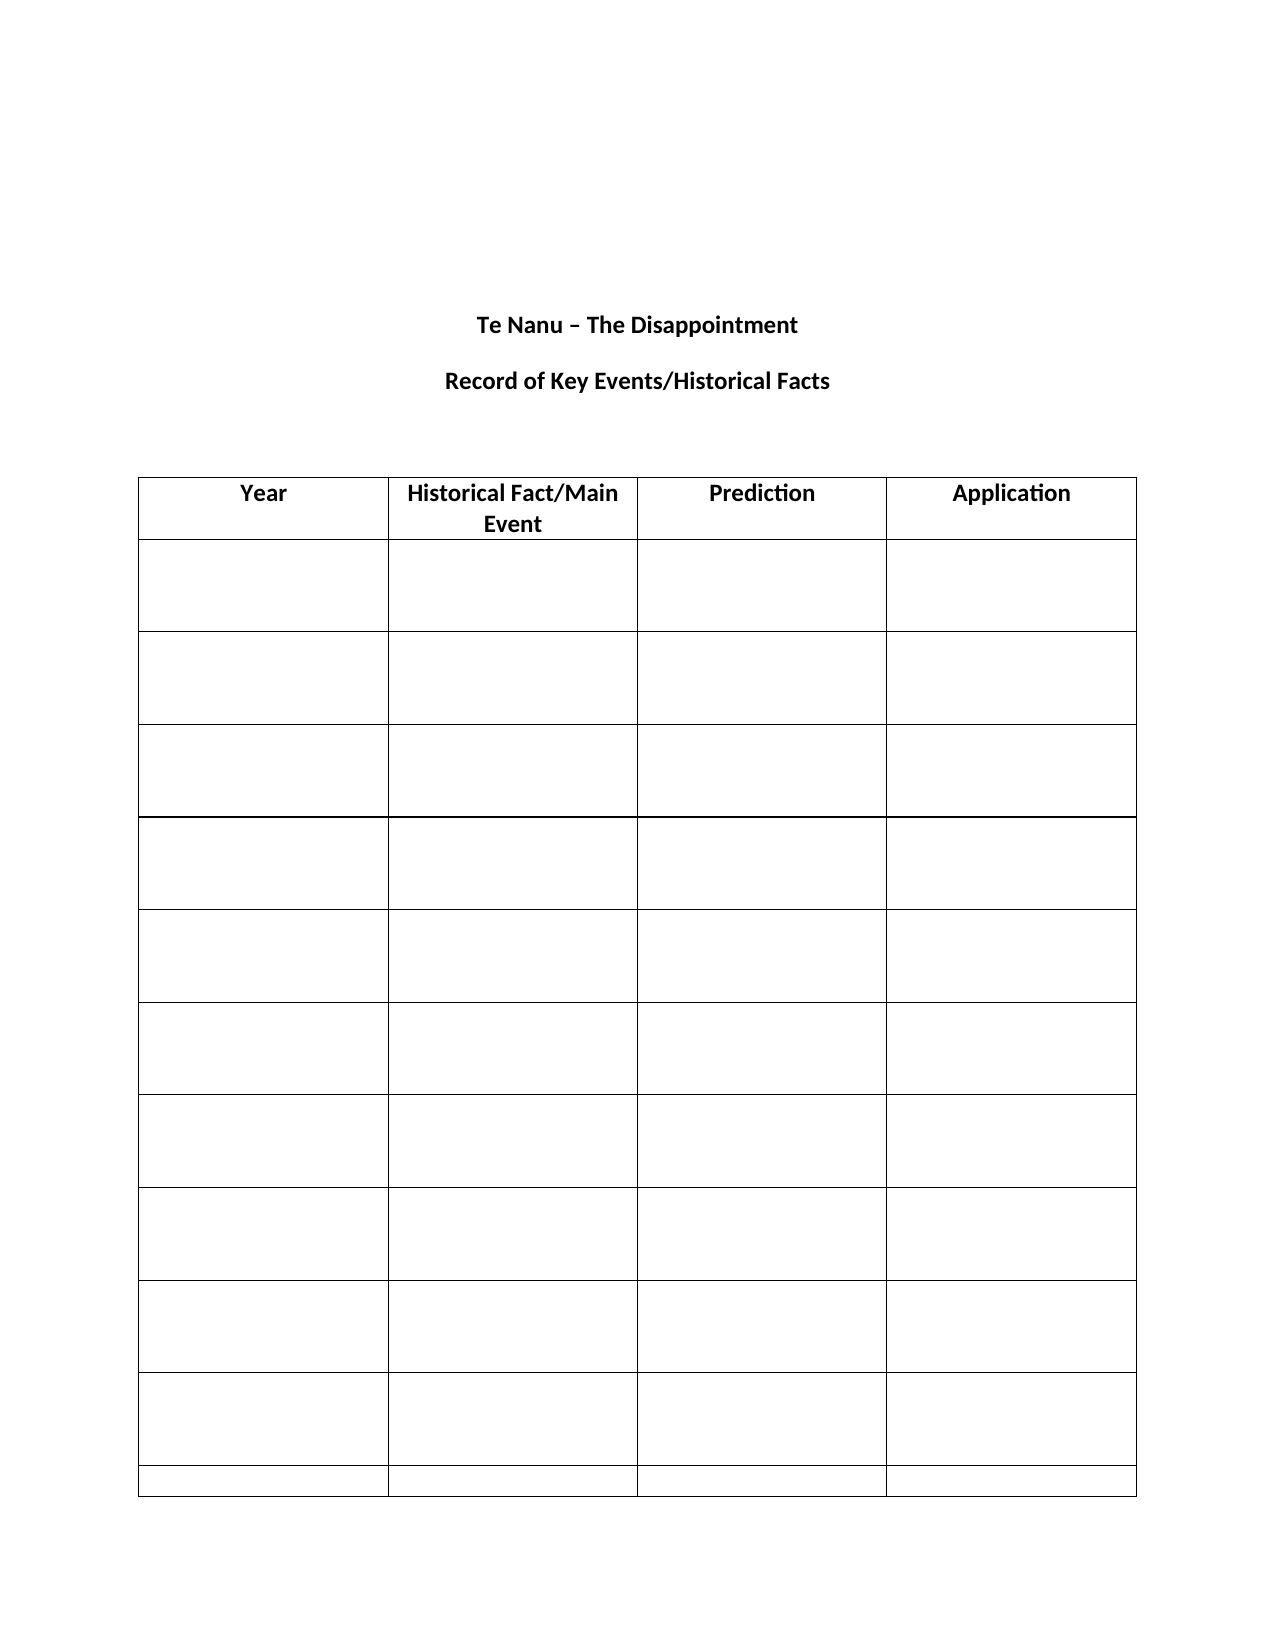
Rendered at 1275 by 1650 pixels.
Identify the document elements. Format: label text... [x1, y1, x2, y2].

table_cell [389, 540, 637, 631]
table_cell [638, 1003, 886, 1094]
text Record of Key Events/Historical Facts [150, 365, 1125, 395]
table_cell [638, 1281, 886, 1372]
table_cell [139, 1281, 388, 1372]
table_cell [389, 910, 637, 1002]
table_cell [139, 910, 388, 1002]
table_cell [139, 540, 388, 631]
table_cell [887, 818, 1136, 909]
table_cell [389, 1373, 637, 1465]
table_cell [887, 540, 1136, 631]
table_cell [389, 632, 637, 724]
table_cell [389, 725, 637, 816]
table_cell [887, 725, 1136, 816]
table_cell [887, 1281, 1136, 1372]
text Te Nanu – The Disappointment [150, 309, 1125, 339]
table_cell [887, 1003, 1136, 1094]
table_cell [139, 1373, 388, 1465]
table_header Year [139, 478, 388, 539]
table_cell [389, 1095, 637, 1187]
table_cell [887, 910, 1136, 1002]
table_cell [638, 1095, 886, 1187]
table_cell [139, 818, 388, 909]
table_cell [638, 725, 886, 816]
table_cell [638, 1466, 886, 1496]
table_cell [139, 632, 388, 724]
table_cell [887, 1466, 1136, 1496]
table_cell [139, 1466, 388, 1496]
table_cell [638, 1373, 886, 1465]
table_cell [638, 818, 886, 909]
table_cell [887, 1373, 1136, 1465]
table_cell [389, 1188, 637, 1279]
table_cell [389, 818, 637, 909]
table_cell [638, 540, 886, 631]
table_cell [389, 1281, 637, 1372]
table_cell [638, 910, 886, 1002]
table_header Historical Fact/Main Event [389, 478, 637, 539]
table_cell [638, 632, 886, 724]
table_cell [887, 1188, 1136, 1279]
table_cell [139, 1188, 388, 1279]
table_cell [139, 1095, 388, 1187]
table_header Prediction [638, 478, 886, 539]
table_cell [638, 1188, 886, 1279]
table_cell [887, 1095, 1136, 1187]
table_cell [139, 725, 388, 816]
table_cell [887, 632, 1136, 724]
table_cell [389, 1003, 637, 1094]
table_header Application [887, 478, 1136, 539]
table_cell [139, 1003, 388, 1094]
table_cell [389, 1466, 637, 1496]
